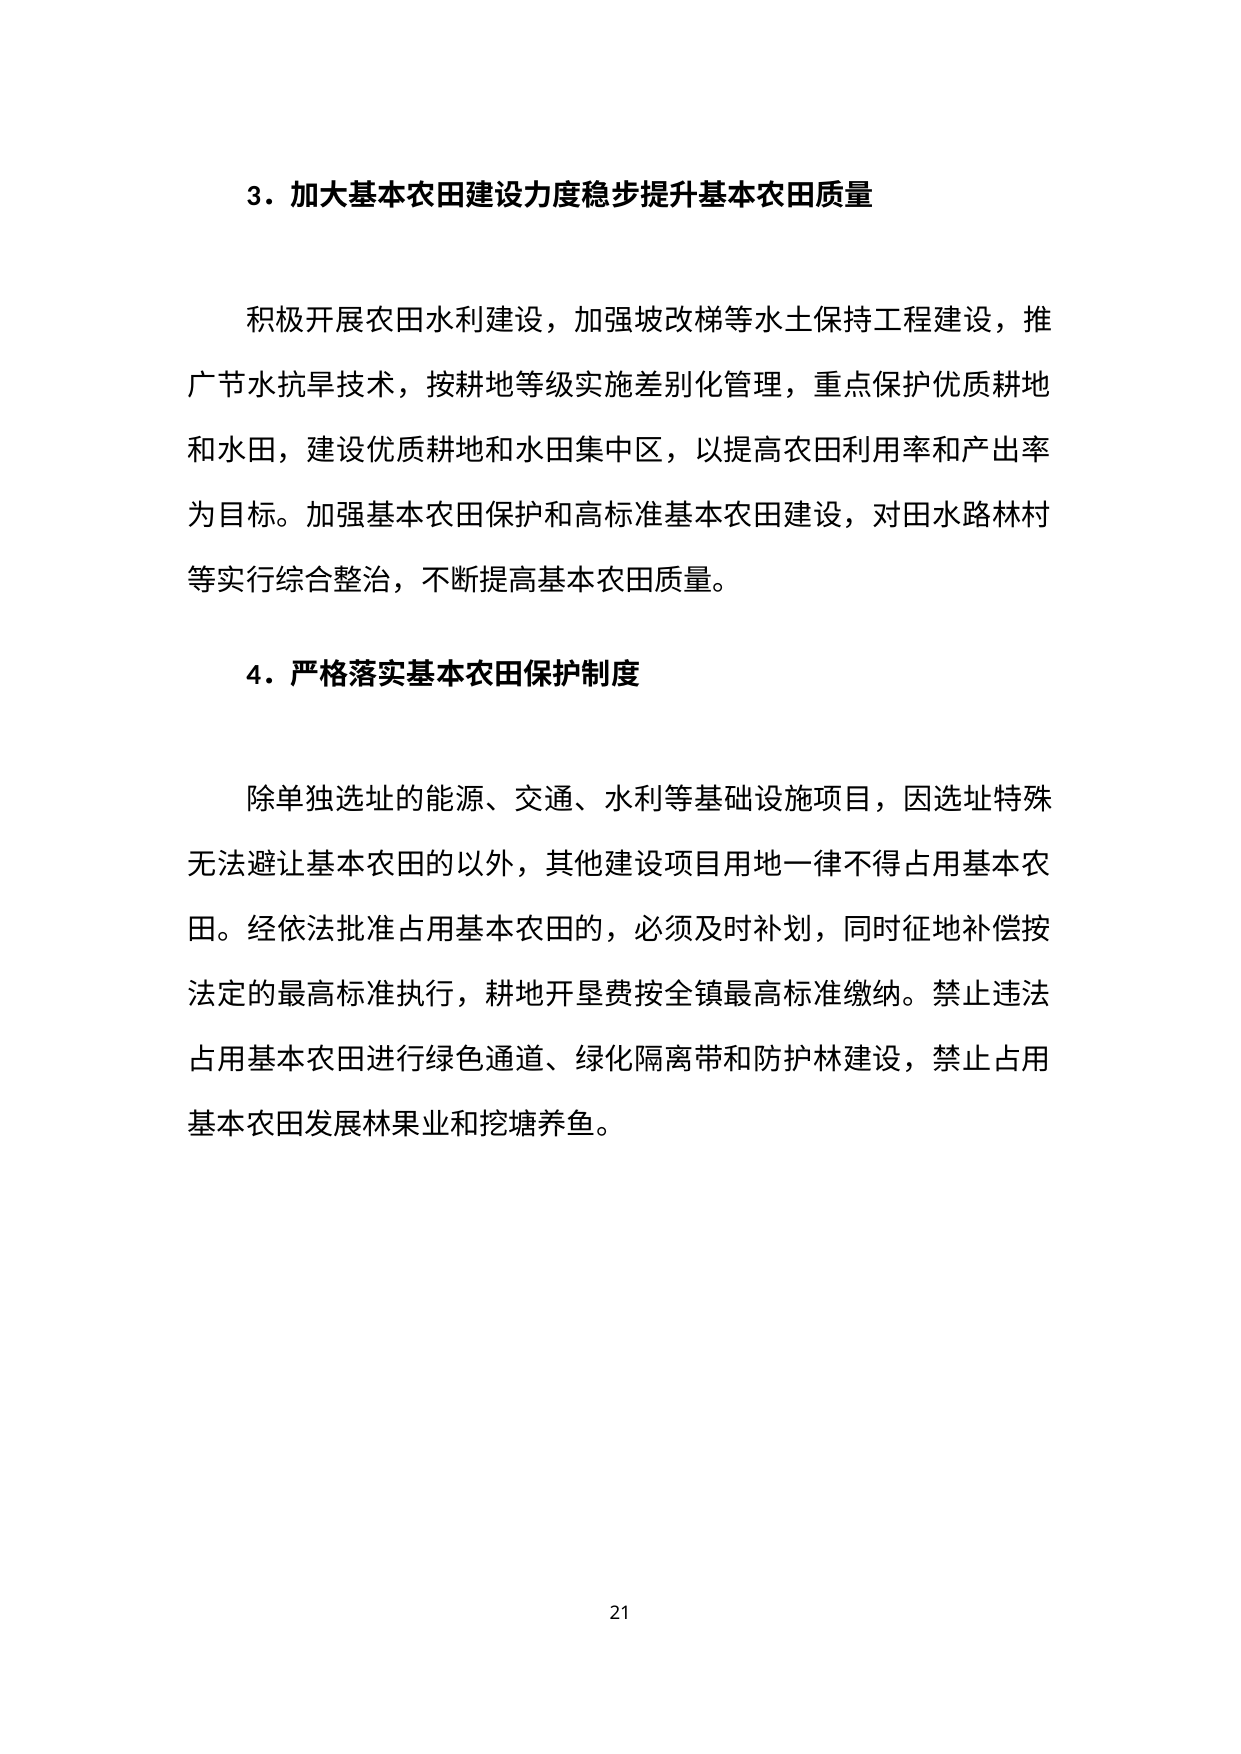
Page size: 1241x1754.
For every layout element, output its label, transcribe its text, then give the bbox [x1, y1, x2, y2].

text 除单独选址的能源、交通、水利等基础设施项目，因选址特殊无法避让基本农田的以外，其他建设项目用地一律不得占用基本农田。经依法批准占用基本农田的，必须及时补划，同时征地补偿按法定的最高标准执行，耕地开垦费按全镇最高标准缴纳。禁止违法占用基本农田进行绿色通道、绿化隔离带和防护林建设，禁止占用基本农田发展林果业和挖塘养鱼。 [187, 764, 1053, 1154]
subtitle 3．加大基本农田建设力度稳步提升基本农田质量 [187, 160, 1053, 225]
text 积极开展农田水利建设，加强坡改梯等水土保持工程建设，推广节水抗旱技术，按耕地等级实施差别化管理，重点保护优质耕地和水田，建设优质耕地和水田集中区，以提高农田利用率和产出率为目标。加强基本农田保护和高标准基本农田建设，对田水路林村等实行综合整治，不断提高基本农田质量。 [187, 285, 1053, 610]
subtitle 4．严格落实基本农田保护制度 [187, 639, 1053, 704]
